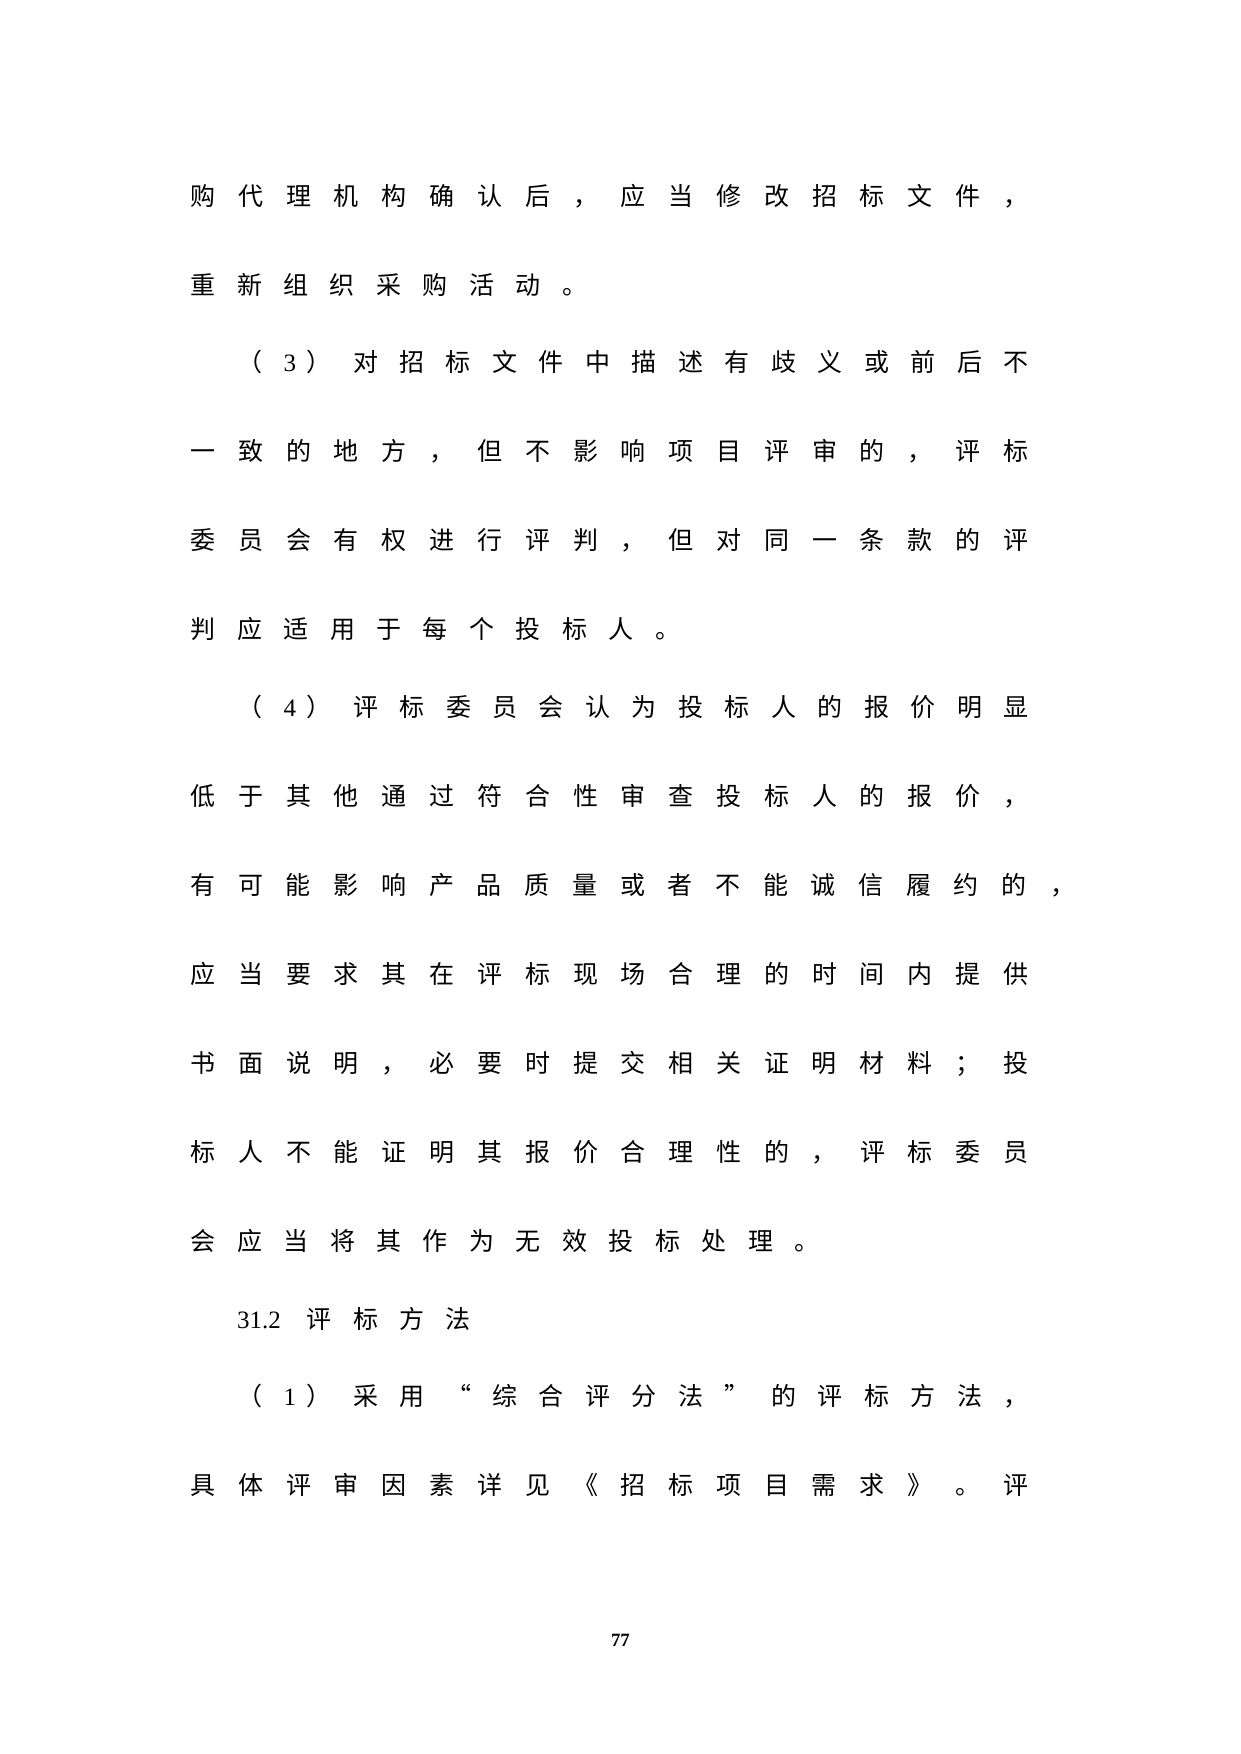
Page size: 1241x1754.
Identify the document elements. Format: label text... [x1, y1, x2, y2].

text （4）评标委员会认为投标人的报价明显低于其他通过符合性审查投标人的报价，有可能影响产品质量或者不能诚信履约的，应当要求其在评标现场合理的时间内提供书面说明，必要时提交相关证明材料；投标人不能证明其报价合理性的，评标委员会应当将其作为无效投标处理。 [190, 676, 1050, 1269]
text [190, 164, 1050, 313]
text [190, 1365, 1050, 1513]
text 31.2 评标方法 [190, 1288, 1050, 1347]
text （3）对招标文件中描述有歧义或前后不一致的地方，但不影响项目评审的，评标委员会有权进行评判，但对同一条款的评判应适用于每个投标人。 [190, 331, 1050, 658]
